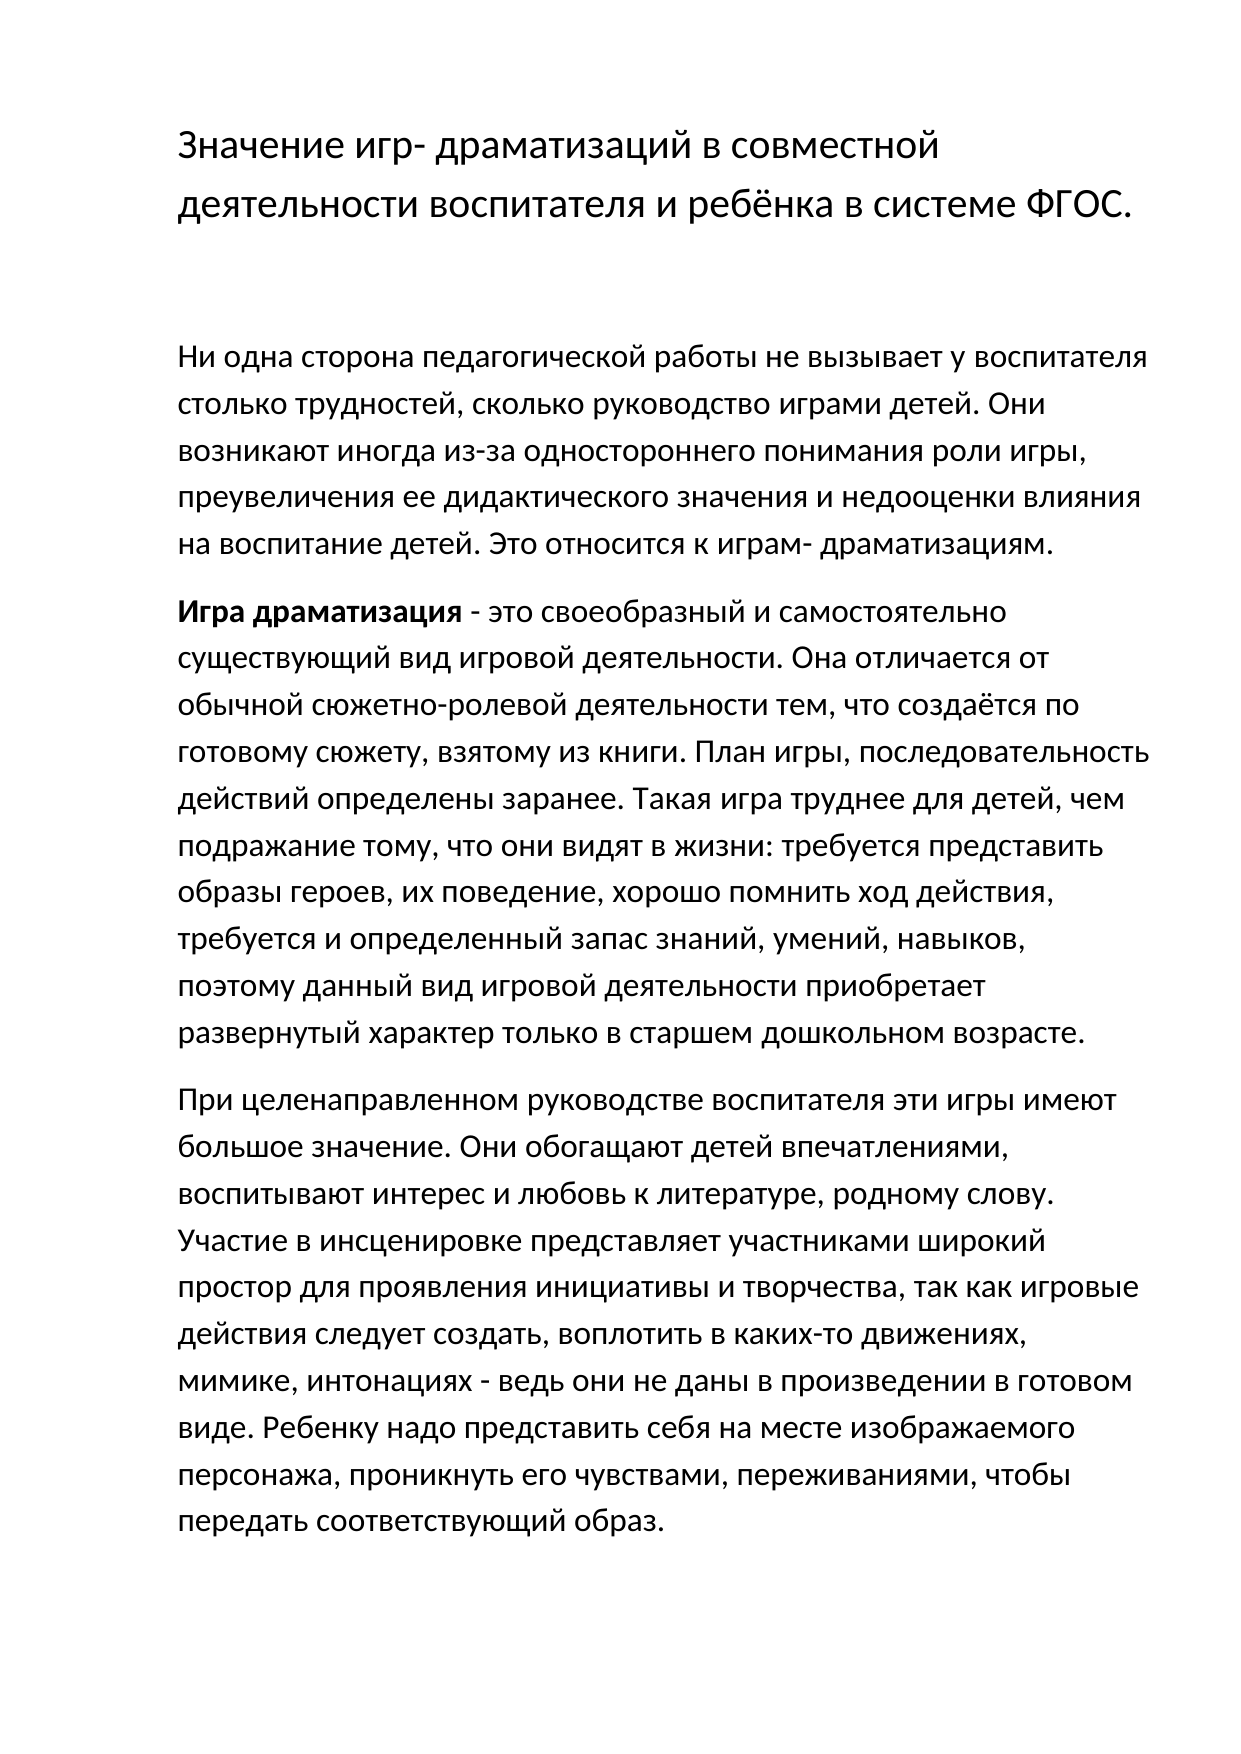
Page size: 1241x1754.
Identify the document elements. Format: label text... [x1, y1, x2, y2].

text При целенаправленном руководстве воспитателя эти игры имеют большое значение. Они обогащают детей впечатлениями, воспитывают интерес и любовь к литературе, родному слову. Участие в инсценировке представляет участниками широкий простор для проявления инициативы и творчества, так как игровые действия следует создать, воплотить в каких-то движениях, мимике, интонациях - ведь они не даны в произведении в готовом виде. Ребенку надо представить себя на месте изображаемого персонажа, проникнуть его чувствами, переживаниями, чтобы передать соответствующий образ. [177, 1078, 1152, 1540]
text Ни одна сторона педагогической работы не вызывает у воспитателя столько трудностей, сколько руководство играми детей. Они возникают иногда из-за одностороннего понимания роли игры, преувеличения ее дидактического значения и недооценки влияния на воспитание детей. Это относится к играм- драматизациям. [177, 335, 1152, 563]
text Игра драматизация - это своеобразный и самостоятельно существующий вид игровой деятельности. Она отличается от обычной сюжетно-ролевой деятельности тем, что создаётся по готовому сюжету, взятому из книги. План игры, последовательность действий определены заранее. Такая игра труднее для детей, чем подражание тому, что они видят в жизни: требуется представить образы героев, их поведение, хорошо помнить ход действия, требуется и определенный запас знаний, умений, навыков, поэтому данный вид игровой деятельности приобретает развернутый характер только в старшем дошкольном возрасте. [177, 590, 1152, 1051]
text Значение игр- драматизаций в совместной деятельности воспитателя и ребёнка в системе ФГОС. [177, 118, 1152, 227]
